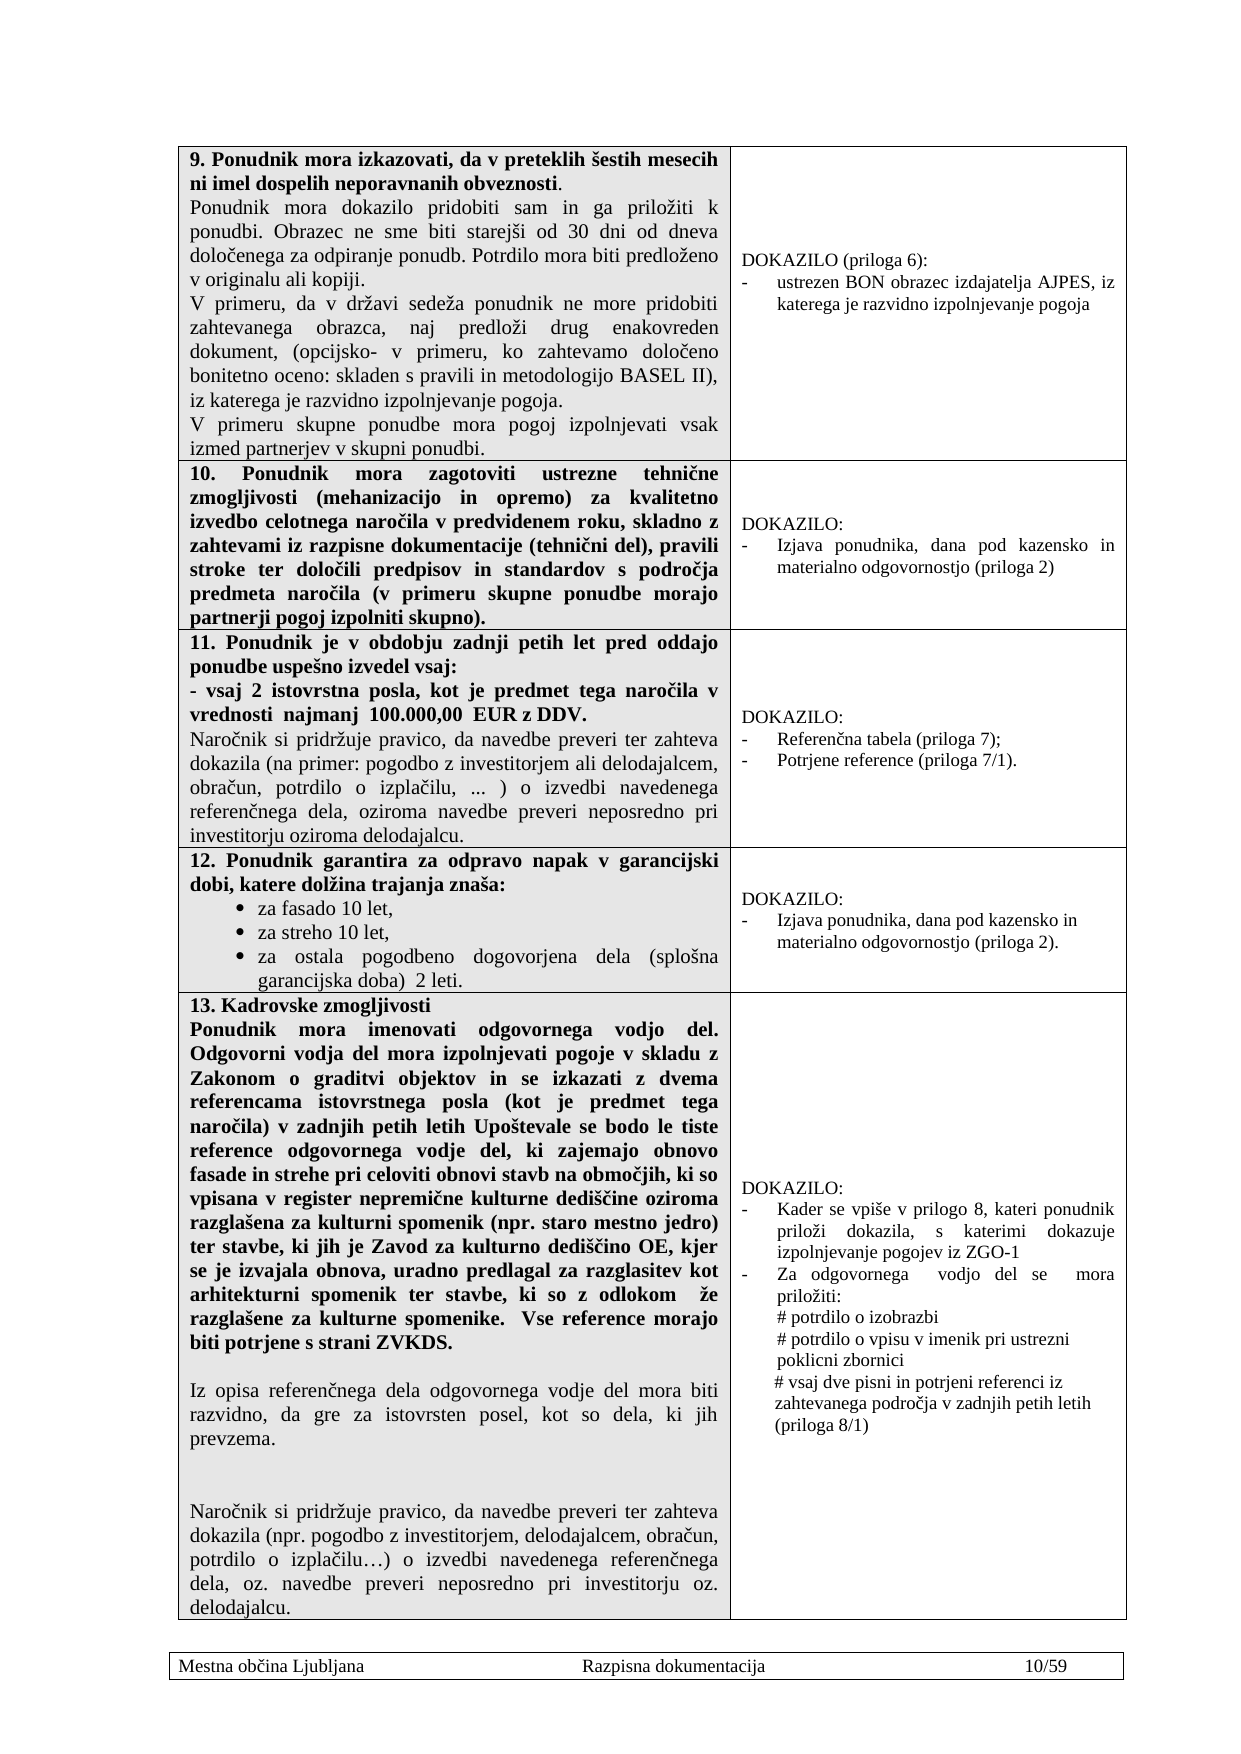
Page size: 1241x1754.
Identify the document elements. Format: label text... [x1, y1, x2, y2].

table_cell 11. Ponudnik je v obdobju zadnji petih let pred oddajo ponudbe uspešno izvedel vsaj: - vsaj 2 istovrstna posla, kot je predmet tega naročila v vrednosti najmanj 100.000,00 EUR z DDV. Naročnik si pridržuje pravico, da navedbe preveri ter zahteva dokazila (na primer: pogodbo z investitorjem ali delodajalcem, obračun, potrdilo o izplačilu, ... ) o izvedbi navedenega referenčnega dela, oziroma navedbe preveri neposredno pri investitorju oziroma delodajalcu. [179, 630, 730, 847]
table_cell 9. Ponudnik mora izkazovati, da v preteklih šestih mesecih ni imel dospelih neporavnanih obveznosti. Ponudnik mora dokazilo pridobiti sam in ga priložiti k ponudbi. Obrazec ne sme biti starejši od 30 dni od dneva določenega za odpiranje ponudb. Potrdilo mora biti predloženo v originalu ali kopiji. V primeru, da v državi sedeža ponudnik ne more pridobiti zahtevanega obrazca, naj predloži drug enakovreden dokument, (opcijsko- v primeru, ko zahtevamo določeno bonitetno oceno: skladen s pravili in metodologijo BASEL II), iz katerega je razvidno izpolnjevanje pogoja. V primeru skupne ponudbe mora pogoj izpolnjevati vsak izmed partnerjev v skupni ponudbi. [179, 147, 730, 460]
table_cell DOKAZILO: Referenčna tabela (priloga 7); Potrjene reference (priloga 7/1). [731, 630, 1126, 847]
table_cell DOKAZILO: Izjava ponudnika, dana pod kazensko in materialno odgovornostjo (priloga 2). [731, 848, 1126, 992]
table_cell DOKAZILO: Izjava ponudnika, dana pod kazensko in materialno odgovornostjo (priloga 2) [731, 461, 1126, 629]
table_cell 13. Kadrovske zmogljivosti Ponudnik mora imenovati odgovornega vodjo del. Odgovorni vodja del mora izpolnjevati pogoje v skladu z Zakonom o graditvi objektov in se izkazati z dvema referencama istovrstnega posla (kot je predmet tega naročila) v zadnjih petih letih Upoštevale se bodo le tiste reference odgovornega vodje del, ki zajemajo obnovo fasade in strehe pri celoviti obnovi stavb na območjih, ki so vpisana v register nepremične kulturne dediščine oziroma razglašena za kulturni spomenik (npr. staro mestno jedro) ter stavbe, ki jih je Zavod za kulturno dediščino OE, kjer se je izvajala obnova, uradno predlagal za razglasitev kot arhitekturni spomenik ter stavbe, ki so z odlokom že razglašene za kulturne spomenike. Vse reference morajo biti potrjene s strani ZVKDS. Iz opisa referenčnega dela odgovornega vodje del mora biti razvidno, da gre za istovrsten posel, kot so dela, ki jih prevzema. Naročnik si pridržuje pravico, da navedbe preveri ter zahteva dokazila (npr. pogodbo z investitorjem, delodajalcem, obračun, potrdilo o izplačilu…) o izvedbi navedenega referenčnega dela, oz. navedbe preveri neposredno pri investitorju oz. delodajalcu. [179, 993, 730, 1619]
table_cell 10. Ponudnik mora zagotoviti ustrezne tehnične zmogljivosti (mehanizacijo in opremo) za kvalitetno izvedbo celotnega naročila v predvidenem roku, skladno z zahtevami iz razpisne dokumentacije (tehnični del), pravili stroke ter določili predpisov in standardov s področja predmeta naročila (v primeru skupne ponudbe morajo partnerji pogoj izpolniti skupno). [179, 461, 730, 629]
table_cell DOKAZILO (priloga 6): ustrezen BON obrazec izdajatelja AJPES, iz katerega je razvidno izpolnjevanje pogoja [731, 147, 1126, 460]
table_cell DOKAZILO: Kader se vpiše v prilogo 8, kateri ponudnik priloži dokazila, s katerimi dokazuje izpolnjevanje pogojev iz ZGO-1 Za odgovornega vodjo del se mora priložiti: # potrdilo o izobrazbi # potrdilo o vpisu v imenik pri ustrezni poklicni zbornici # vsaj dve pisni in potrjeni referenci iz zahtevanega področja v zadnjih petih letih (priloga 8/1) [731, 993, 1126, 1619]
table_cell 12. Ponudnik garantira za odpravo napak v garancijski dobi, katere dolžina trajanja znaša: za fasado 10 let, za streho 10 let, za ostala pogodbeno dogovorjena dela (splošna garancijska doba) 2 leti. [179, 848, 730, 992]
